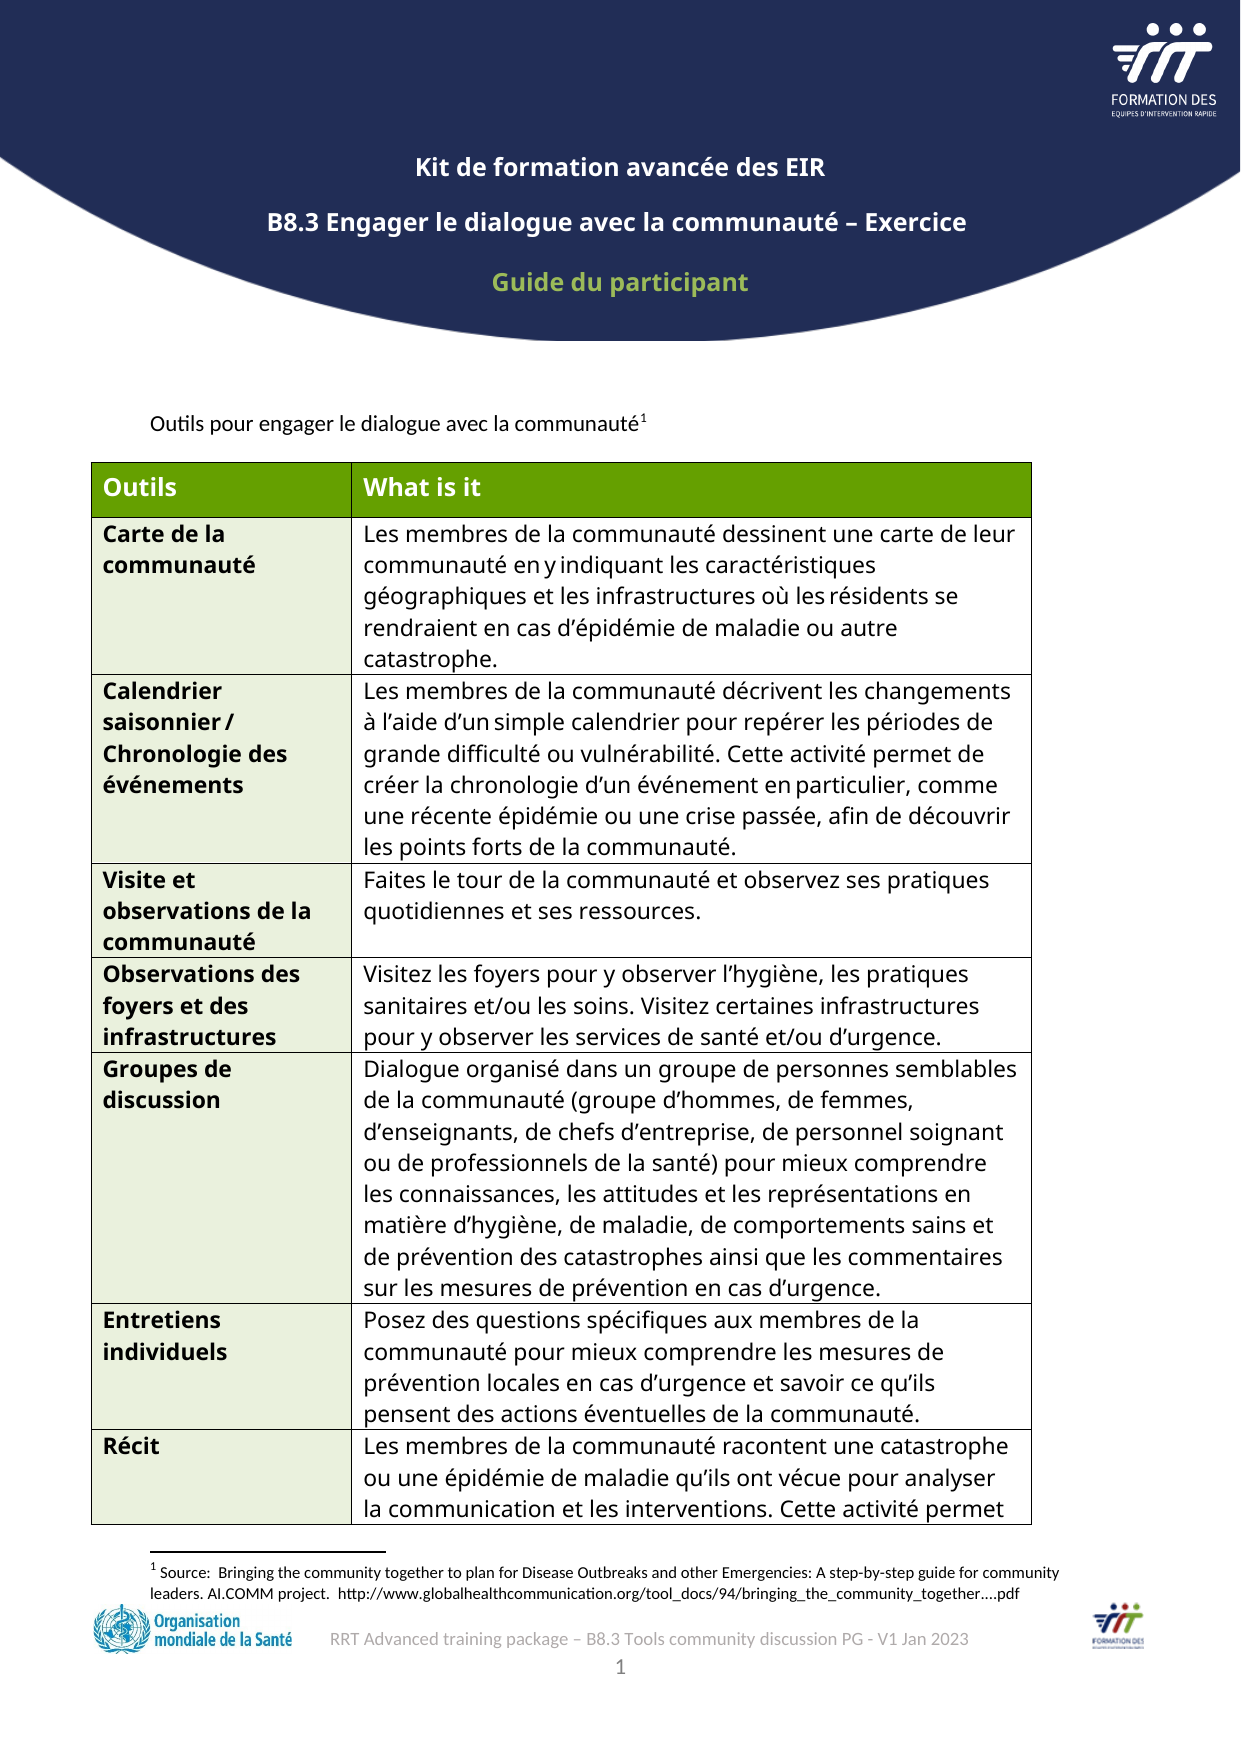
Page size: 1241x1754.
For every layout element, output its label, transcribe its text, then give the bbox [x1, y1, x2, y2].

text Kit de formation avancée des EIR [150, 150, 1090, 184]
table_cell Visitez les foyers pour y observer l’hygiène, les pratiques sanitaires et/ou les soins. Visitez certaines infrastructures pour y observer les services de santé et/ou d’urgence. [352, 958, 1031, 1052]
table_cell Posez des questions spécifiques aux membres de la communauté pour mieux comprendre les mesures de prévention locales en cas d’urgence et savoir ce qu’ils pensent des actions éventuelles de la communauté. [352, 1304, 1031, 1429]
table_cell Les membres de la communauté décrivent les changements à l’aide d’un simple calendrier pour repérer les périodes de grande difficulté ou vulnérabilité. Cette activité permet de créer la chronologie d’un événement en particulier, comme une récente épidémie ou une crise passée, afin de découvrir les points forts de la communauté. [352, 675, 1031, 862]
table_cell Entretiens individuels [92, 1304, 351, 1429]
text Outils pour engager le dialogue avec la communauté [150, 409, 1090, 437]
table_header Outils [92, 463, 351, 517]
table_cell Calendrier saisonnier / Chronologie des événements [92, 675, 351, 862]
table_cell Dialogue organisé dans un groupe de personnes semblables de la communauté (groupe d’hommes, de femmes, d’enseignants, de chefs d’entreprise, de personnel soignant ou de professionnels de la santé) pour mieux comprendre les connaissances, les attitudes et les représentations en matière d’hygiène, de maladie, de comportements sains et de prévention des catastrophes ainsi que les commentaires sur les mesures de prévention en cas d’urgence. [352, 1053, 1031, 1303]
table_cell Les membres de la communauté dessinent une carte de leur communauté en y indiquant les caractéristiques géographiques et les infrastructures où les résidents se rendraient en cas d’épidémie de maladie ou autre catastrophe. [352, 518, 1031, 674]
table_cell Observations des foyers et des infrastructures [92, 958, 351, 1052]
picture [1111, 23, 1217, 118]
table_cell Visite et observations de la communauté [92, 864, 351, 957]
table_cell Groupes de discussion [92, 1053, 351, 1303]
picture [93, 1604, 292, 1654]
table_header What is it [352, 463, 1031, 517]
table_cell Carte de la communauté [92, 518, 351, 674]
text B8.3 Engager le dialogue avec la communauté – Exercice [150, 205, 1090, 239]
text Guide du participant [150, 265, 1090, 299]
table_cell Faites le tour de la communauté et observez ses pratiques quotidiennes et ses ressources. [352, 864, 1031, 957]
table_cell Récit [92, 1430, 351, 1524]
picture [1081, 1598, 1152, 1664]
